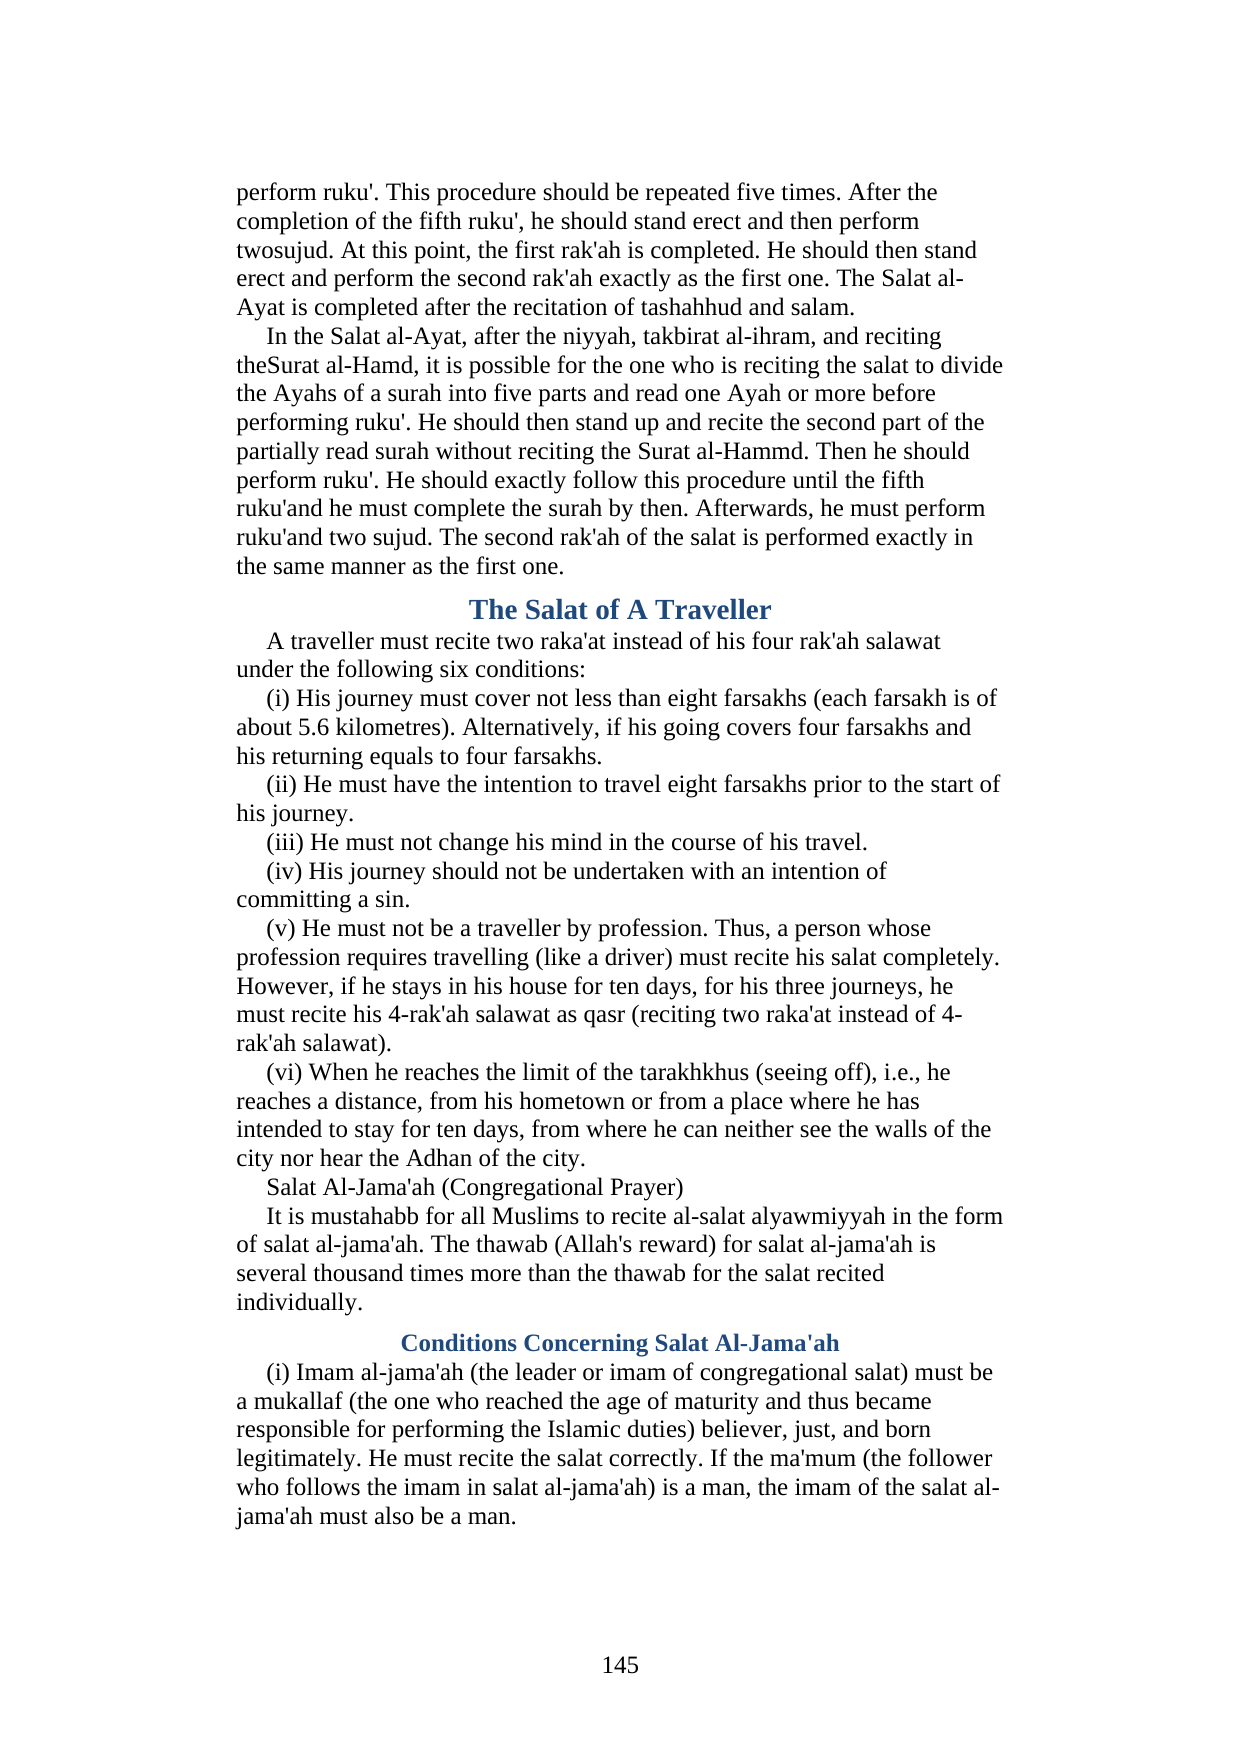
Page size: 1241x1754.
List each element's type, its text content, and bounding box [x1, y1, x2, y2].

text (v) He must not be a traveller by profession. Thus, a person whose profession requires travelling (like a driver) must recite his salat completely. However, if he stays in his house for ten days, for his three journeys, he must recite his 4-rak'ah salawat as qasr (reciting two raka'at instead of 4-rak'ah salawat). [236, 913, 1004, 1057]
subtitle The Salat of A Traveller [236, 592, 1004, 626]
text (iv) His journey should not be undertaken with an intention of committing a sin. [236, 856, 1004, 913]
text In the Salat al-Ayat, after the niyyah, takbirat al-ihram, and reciting theSurat al-Hamd, it is possible for the one who is reciting the salat to divide the Ayahs of a surah into five parts and read one Ayah or more before performing ruku'. He should then stand up and recite the second part of the partially read surah without reciting the Surat al-Hammd. Then he should perform ruku'. He should exactly follow this procedure until the fifth ruku'and he must complete the surah by then. Afterwards, he must perform ruku'and two sujud. The second rak'ah of the salat is performed exactly in the same manner as the first one. [236, 321, 1004, 580]
text A traveller must recite two raka'at instead of his four rak'ah salawat under the following six conditions: [236, 626, 1004, 683]
text (ii) He must have the intention to travel eight farsakhs prior to the start of his journey. [236, 769, 1004, 827]
text (i) Imam al-jama'ah (the leader or imam of congregational salat) must be a mukallaf (the one who reached the age of maturity and thus became responsible for performing the Islamic duties) believer, just, and born legitimately. He must recite the salat correctly. If the ma'mum (the follower who follows the imam in salat al-jama'ah) is a man, the imam of the salat al-jama'ah must also be a man. [236, 1357, 1004, 1529]
text It is mustahabb for all Muslims to recite al-salat alyawmiyyah in the form of salat al-jama'ah. The thawab (Allah's reward) for salat al-jama'ah is several thousand times more than the thawab for the salat recited individually. [236, 1201, 1004, 1316]
text Salat Al-Jama'ah (Congregational Prayer) [236, 1172, 1004, 1201]
subtitle Conditions Concerning Salat Al-Jama'ah [236, 1328, 1004, 1357]
text (i) His journey must cover not less than eight farsakhs (each farsakh is of about 5.6 kilometres). Alternatively, if his going covers four farsakhs and his returning equals to four farsakhs. [236, 683, 1004, 769]
text (vi) When he reaches the limit of the tarakhkhus (seeing off), i.e., he reaches a distance, from his hometown or from a place where he has intended to stay for ten days, from where he can neither see the walls of the city nor hear the Adhan of the city. [236, 1057, 1004, 1172]
text (iii) He must not change his mind in the course of his travel. [236, 827, 1004, 856]
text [236, 177, 1004, 321]
